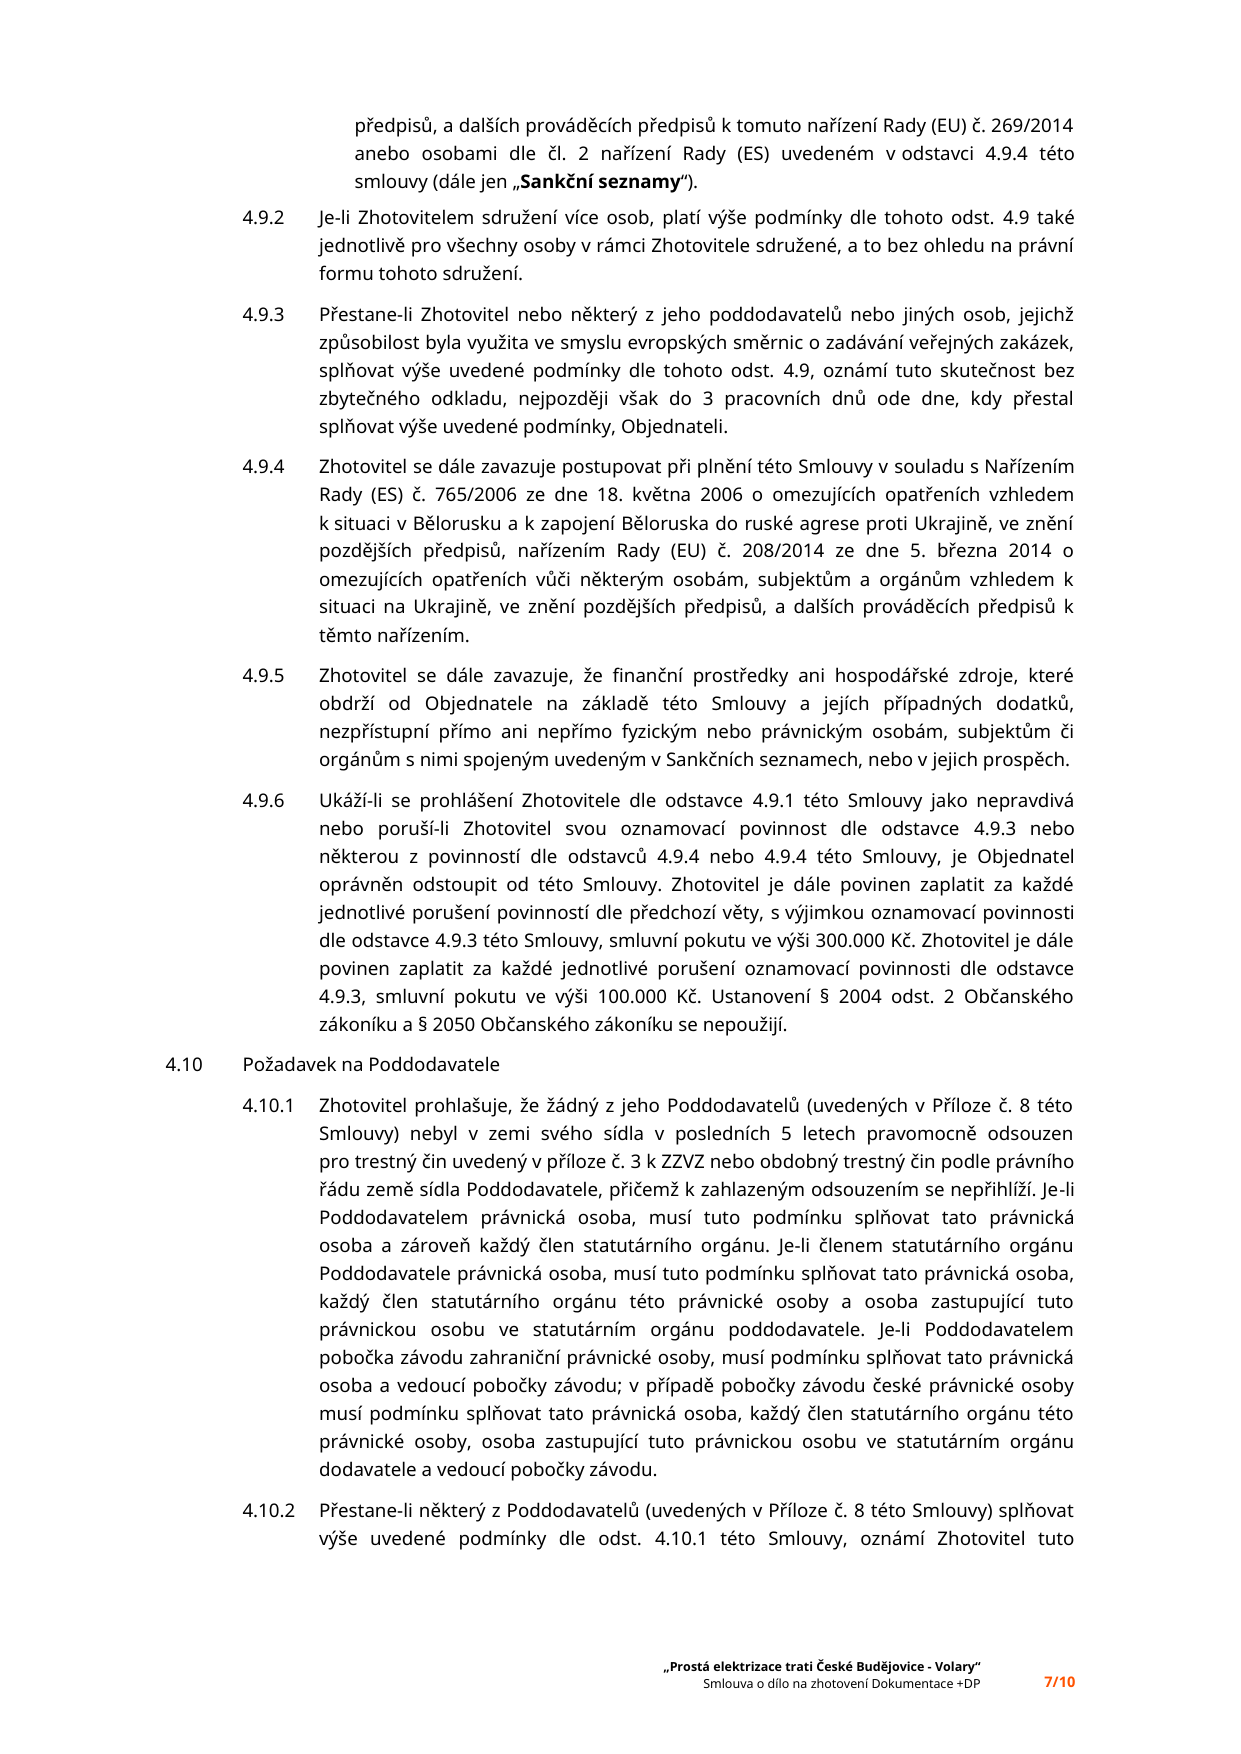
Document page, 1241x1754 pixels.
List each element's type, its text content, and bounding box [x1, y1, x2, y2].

text Zhotovitel se dále zavazuje, že finanční prostředky ani hospodářské zdroje, které obdrží od Objednatele na základě této Smlouvy a jejích případných dodatků, nezpřístupní přímo ani nepřímo fyzickým nebo právnickým osobám, subjektům či orgánům s nimi spojeným uvedeným v Sankčních seznamech, nebo v jejich prospěch. [242, 662, 1075, 772]
text Zhotovitel se dále zavazuje postupovat při plnění této Smlouvy v souladu s Nařízením Rady (ES) č. 765/2006 ze dne 18. května 2006 o omezujících opatřeních vzhledem k situaci v Bělorusku a k zapojení Běloruska do ruské agrese proti Ukrajině, ve znění pozdějších předpisů, nařízením Rady (EU) č. 208/2014 ze dne 5. března 2014 o omezujících opatřeních vůči některým osobám, subjektům a orgánům vzhledem k situaci na Ukrajině, ve znění pozdějších předpisů, a dalších prováděcích předpisů k těmto nařízením. [242, 454, 1075, 647]
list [319, 112, 1075, 194]
text Ukáží-li se prohlášení Zhotovitele dle odstavce 4.9.1 této Smlouvy jako nepravdivá nebo poruší-li Zhotovitel svou oznamovací povinnost dle odstavce 4.9.3 nebo některou z povinností dle odstavců 4.9.4 nebo 4.9.5 této Smlouvy, je Objednatel oprávněn odstoupit od této Smlouvy. Zhotovitel je dále povinen zaplatit za každé jednotlivé porušení povinností dle předchozí věty, s výjimkou oznamovací povinnosti dle odstavce 4.9.3 této Smlouvy, smluvní pokutu ve výši 300.000 Kč. Zhotovitel je dále povinen zaplatit za každé jednotlivé porušení oznamovací povinnosti dle odstavce 4.9.3, smluvní pokutu ve výši 100.000 Kč. Ustanovení § 2004 odst. 2 Občanského zákoníku a § 2050 Občanského zákoníku se nepoužijí. [242, 787, 1075, 1037]
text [242, 1497, 1075, 1551]
text Zhotovitel prohlašuje, že žádný z jeho Poddodavatelů (uvedených v Příloze č. 8 této Smlouvy) nebyl v zemi svého sídla v posledních 5 letech pravomocně odsouzen pro trestný čin uvedený v příloze č. 3 k ZZVZ nebo obdobný trestný čin podle právního řádu země sídla Poddodavatele, přičemž k zahlazeným odsouzením se nepřihlíží. Je-li Poddodavatelem právnická osoba, musí tuto podmínku splňovat tato právnická osoba a zároveň každý člen statutárního orgánu. Je-li členem statutárního orgánu Poddodavatele právnická osoba, musí tuto podmínku splňovat tato právnická osoba, každý člen statutárního orgánu této právnické osoby a osoba zastupující tuto právnickou osobu ve statutárním orgánu poddodavatele. Je-li Poddodavatelem pobočka závodu zahraniční právnické osoby, musí podmínku splňovat tato právnická osoba a vedoucí pobočky závodu; v případě pobočky závodu české právnické osoby musí podmínku splňovat tato právnická osoba, každý člen statutárního orgánu této právnické osoby, osoba zastupující tuto právnickou osobu ve statutárním orgánu dodavatele a vedoucí pobočky závodu. [242, 1092, 1075, 1482]
text Je-li Zhotovitelem sdružení více osob, platí výše podmínky dle tohoto odst. 4.9 také jednotlivě pro všechny osoby v rámci Zhotovitele sdružené, a to bez ohledu na právní formu tohoto sdružení. [242, 204, 1075, 286]
text Přestane-li Zhotovitel nebo některý z jeho poddodavatelů nebo jiných osob, jejichž způsobilost byla využita ve smyslu evropských směrnic o zadávání veřejných zakázek, splňovat výše uvedené podmínky dle tohoto odst. 4.9, oznámí tuto skutečnost bez zbytečného odkladu, nejpozději však do 3 pracovních dnů ode dne, kdy přestal splňovat výše uvedené podmínky, Objednateli. [242, 301, 1075, 439]
text Požadavek na Poddodavatele [165, 1052, 1075, 1077]
